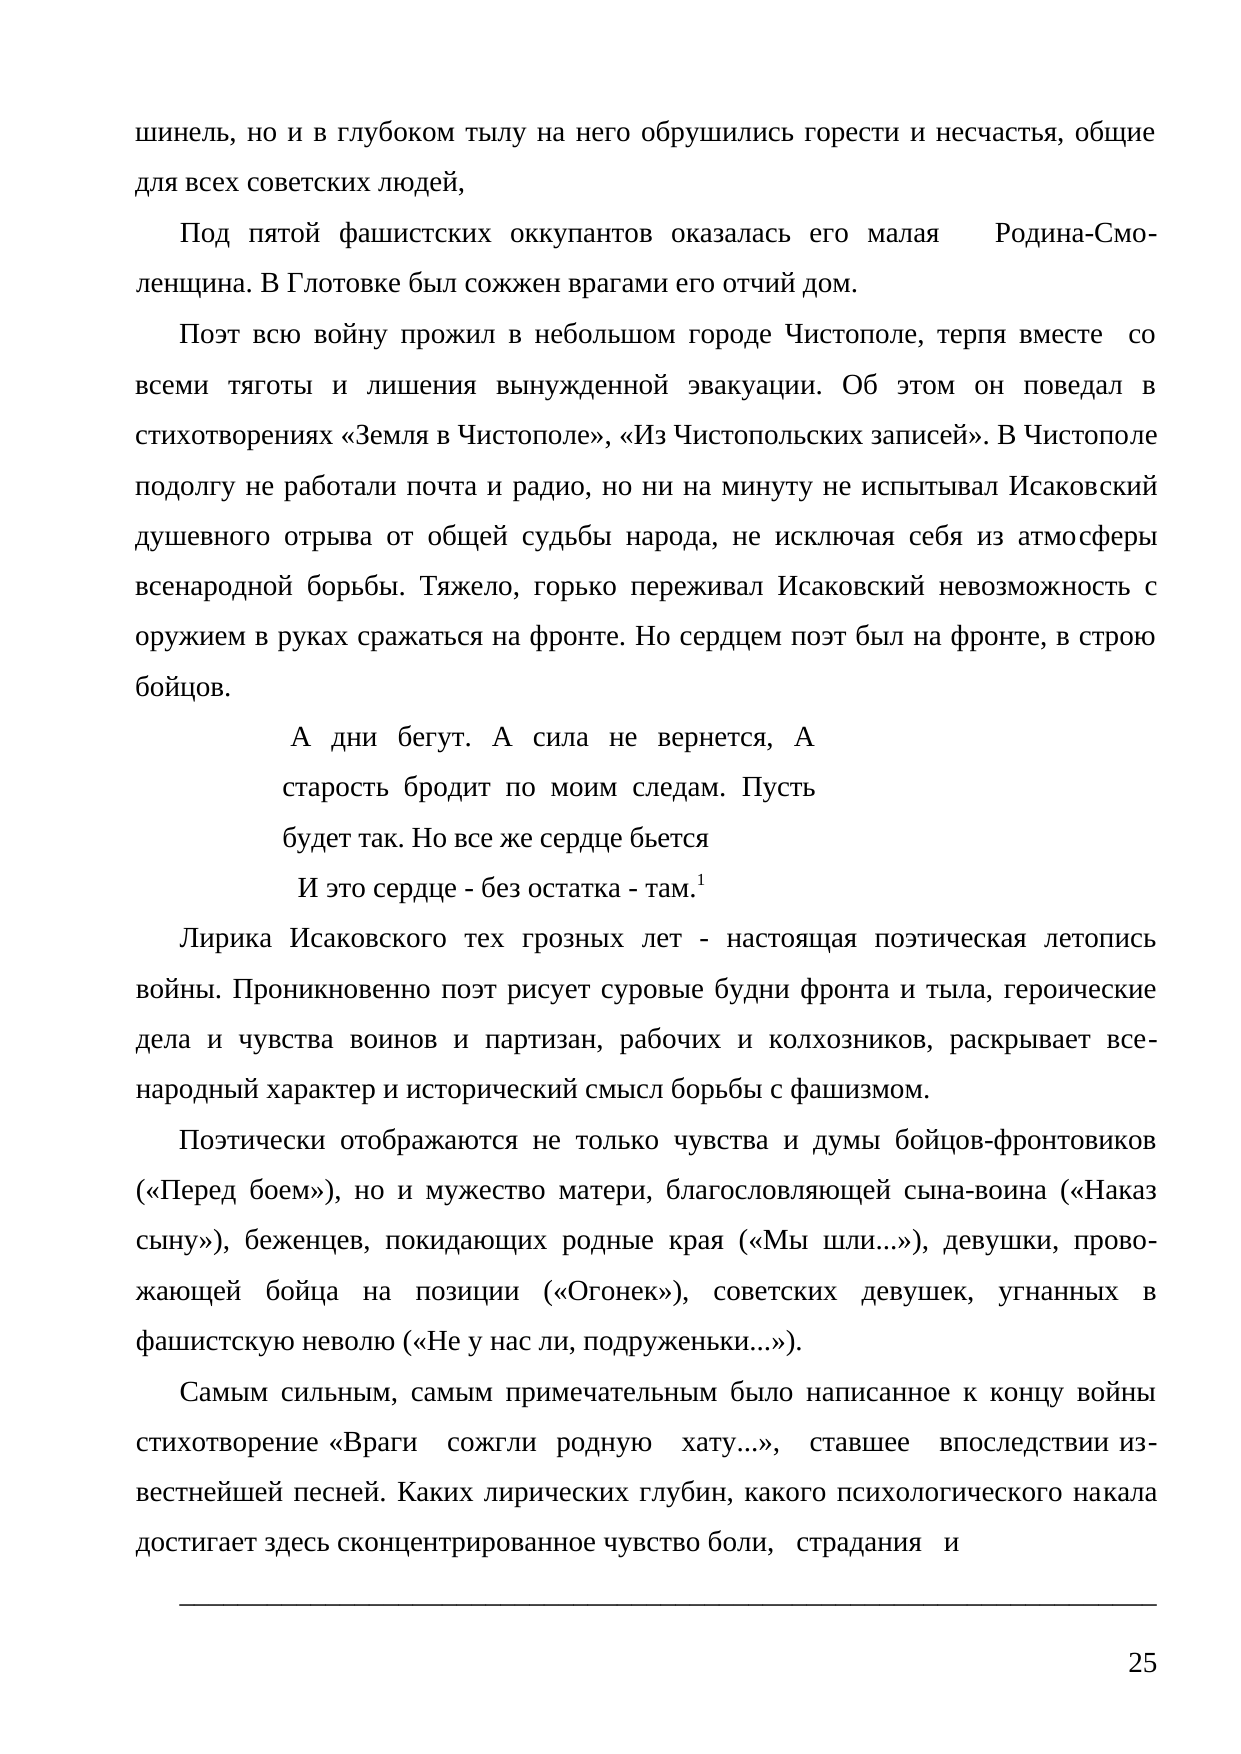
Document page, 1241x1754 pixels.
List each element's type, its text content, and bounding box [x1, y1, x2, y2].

text Самым сильным, самым примечательным было написанное к концу войны стихотворение «Враги сожгли родную хату...», ставшее впоследствии известнейшей песней. Каких лирических глубин, какого психологического накала достигает здесь сконцентрированное чувство боли, страдания и [136, 1374, 1157, 1558]
text Под пятой фашистских оккупантов оказалась его малая Родина-Смоленщина. В Глотовке был сожжен врагами его отчий дом. [136, 215, 1157, 299]
text Лирика Исаковского тех грозных лет - настоящая поэтическая летопись войны. Проникновенно поэт рисует суровые будни фронта и тыла, героические дела и чувства воинов и партизан, рабочих и колхозников, раскрывает всенародный характер и исторический смысл борьбы с фашизмом. [136, 921, 1157, 1105]
text шинель, но и в глубоком тылу на него обрушились горести и несчастья, общие для всех советских людей, [135, 114, 1157, 198]
text Поэтически отображаются не только чувства и думы бойцов-фронтовиков («Перед боем»), но и мужество матери, благословляющей сына-воина («Наказ сыну»), беженцев, покидающих родные края («Мы шли...»), девушки, провожающей бойца на позиции («Огонек»), советских девушек, угнанных в фашистскую неволю («Не у нас ли, подруженьки...»). [136, 1122, 1157, 1357]
text И это сердце - без остатка - там.1 [282, 870, 815, 904]
text Поэт всю войну прожил в небольшом городе Чистополе, терпя вместе со всеми тяготы и лишения вынужденной эвакуации. Об этом он поведал в стихотворениях «Земля в Чистополе», «Из Чистопольских записей». В Чистополе подолгу не работали почта и радио, но ни на минуту не испытывал Исаковский душевного отрыва от общей судьбы народа, не исключая себя из атмосферы всенародной борьбы. Тяжело, горько переживал Исаковский невозможность с оружием в руках сражаться на фронте. Но сердцем поэт был на фронте, в строю бойцов. [135, 317, 1157, 702]
text А дни бегут. А сила не вернется, А старость бродит по моим следам. Пусть будет так. Но все же сердце бьется [282, 719, 815, 853]
text ___________________________________________________________________ [136, 1575, 1157, 1609]
